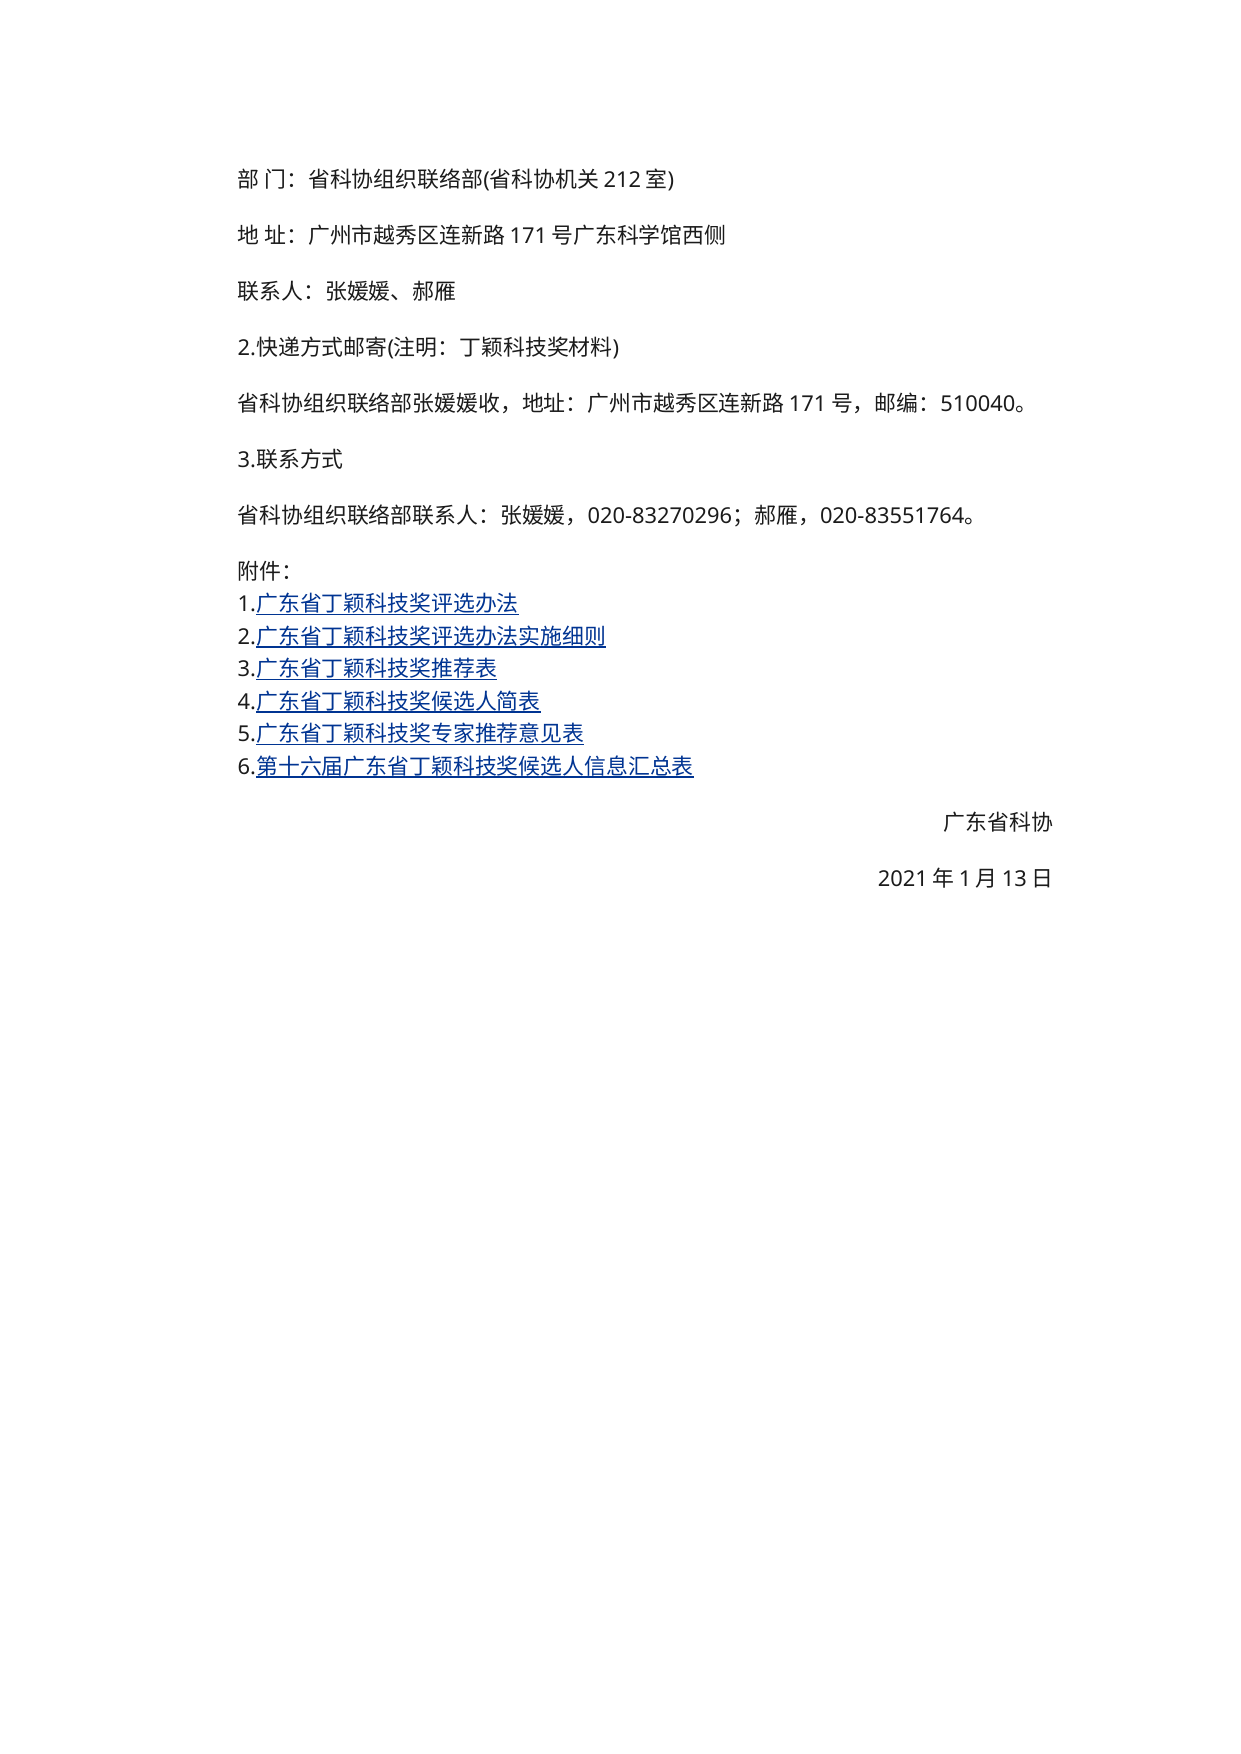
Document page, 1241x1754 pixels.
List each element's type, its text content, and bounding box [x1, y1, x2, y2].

text 3.广东省丁颖科技奖推荐表 [187, 651, 1053, 683]
text 联系人：张媛媛、郝雁 [187, 274, 1053, 306]
text 地 址：广州市越秀区连新路171号广东科学馆西侧 [187, 218, 1053, 250]
text 6.第十六届广东省丁颖科技奖候选人信息汇总表 [187, 748, 1053, 781]
text 部 门：省科协组织联络部(省科协机关212室) [187, 162, 1053, 194]
text 4.广东省丁颖科技奖候选人简表 [187, 683, 1053, 716]
text 2021年1月13日 [187, 860, 1053, 893]
text 省科协组织联络部联系人：张媛媛，020-83270296；郝雁，020-83551764。 [187, 498, 1053, 530]
text 5.广东省丁颖科技奖专家推荐意见表 [187, 716, 1053, 748]
text 1.广东省丁颖科技奖评选办法 [187, 586, 1053, 618]
text 2.广东省丁颖科技奖评选办法实施细则 [187, 618, 1053, 651]
text 2.快递方式邮寄(注明：丁颖科技奖材料) [187, 330, 1053, 362]
text 广东省科协 [187, 804, 1053, 837]
text 省科协组织联络部张媛媛收，地址：广州市越秀区连新路171号，邮编：510040。 [187, 386, 1053, 418]
text 附件： [187, 553, 1053, 586]
text 3.联系方式 [187, 442, 1053, 474]
